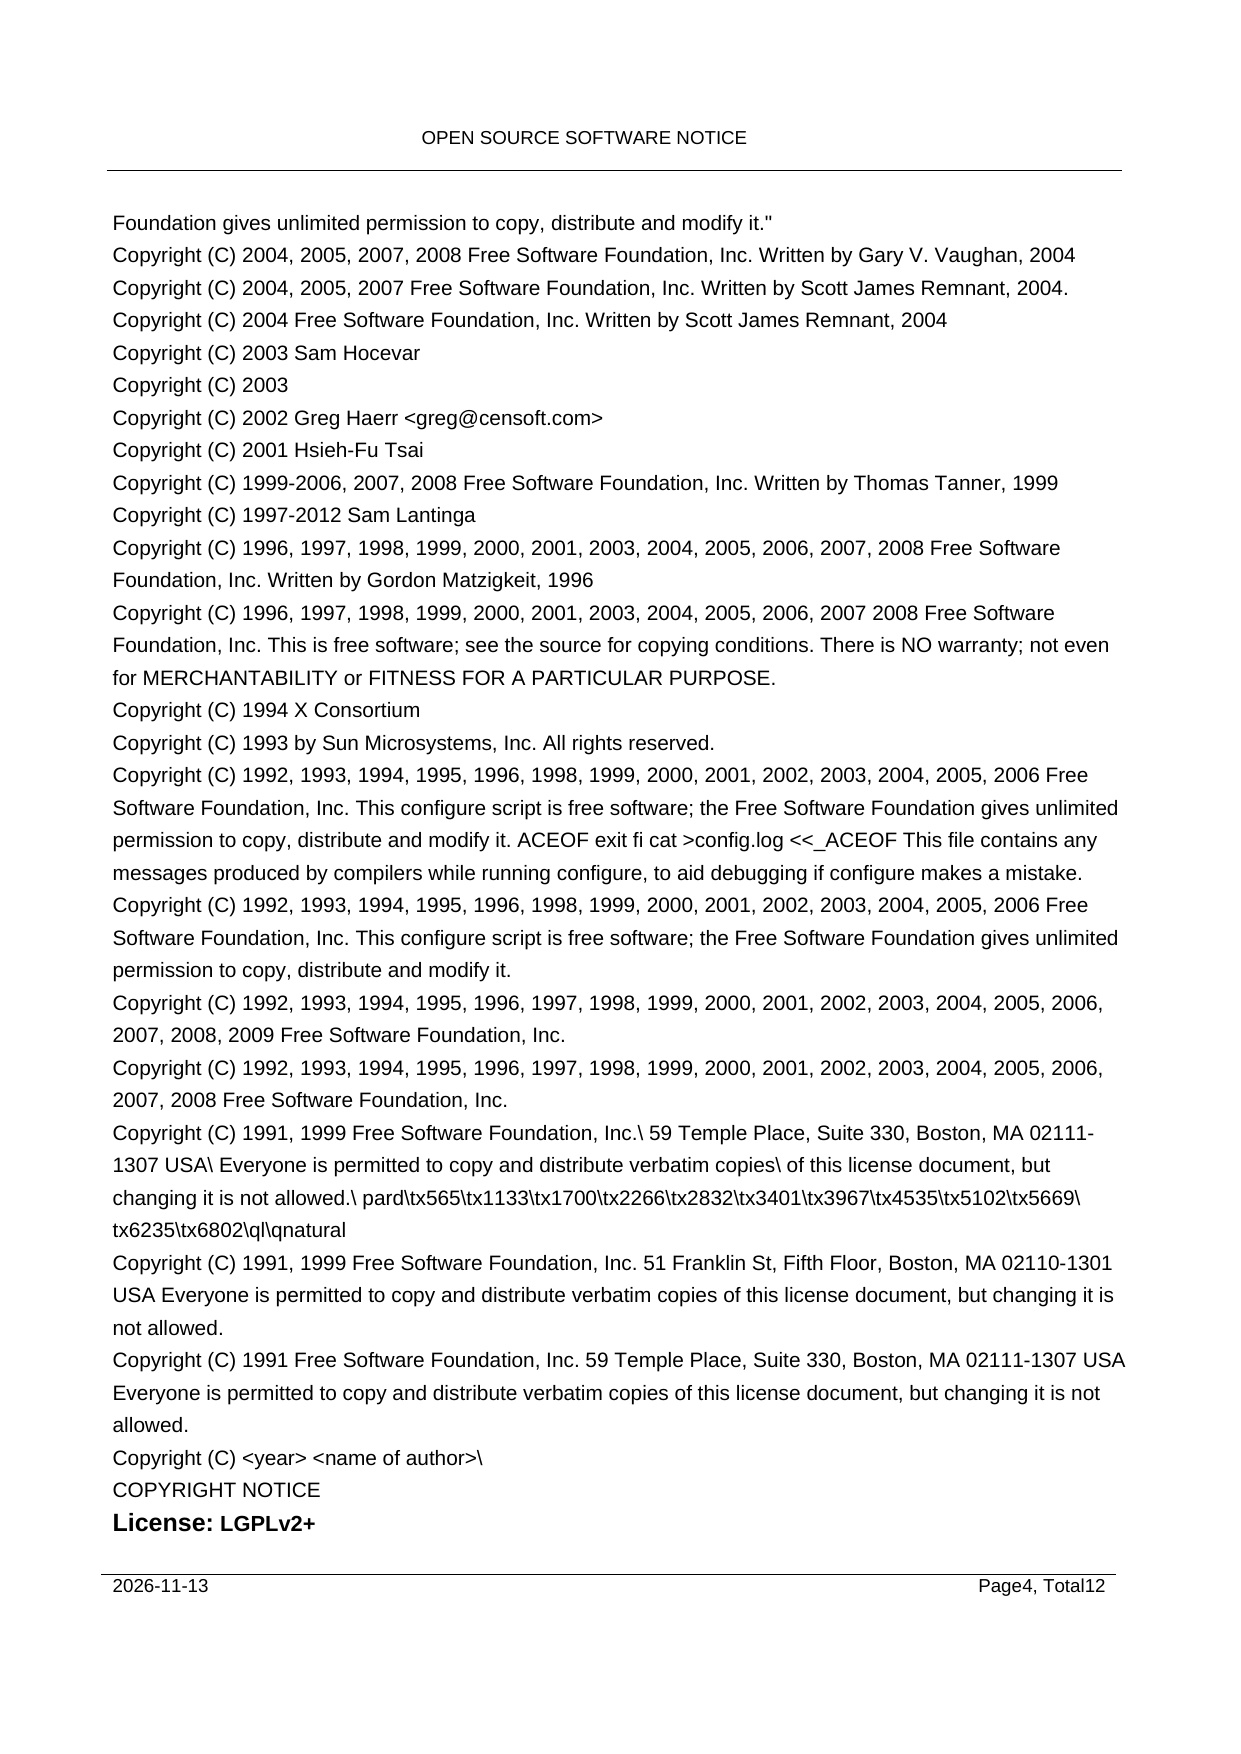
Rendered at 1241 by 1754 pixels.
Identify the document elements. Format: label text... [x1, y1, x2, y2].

text Copyright (C) 1993 by Sun Microsystems, Inc. All rights reserved. [112, 726, 1128, 759]
text Copyright (C) 2003 [112, 369, 1128, 401]
text Copyright (C) 1996, 1997, 1998, 1999, 2000, 2001, 2003, 2004, 2005, 2006, 2007 2008 Free Software Foundation, Inc. This is free software; see the source for copying conditions. There is NO warranty; not even for MERCHANTABILITY or FITNESS FOR A PARTICULAR PURPOSE. [112, 596, 1128, 694]
text Copyright (C) 1992, 1993, 1994, 1995, 1996, 1997, 1998, 1999, 2000, 2001, 2002, 2003, 2004, 2005, 2006, 2007, 2008 Free Software Foundation, Inc. [112, 1051, 1128, 1116]
text Copyright (C) 2004 Free Software Foundation, Inc. Written by Scott James Remnant, 2004 [112, 304, 1128, 336]
text Copyright (C) 1997-2012 Sam Lantinga [112, 499, 1128, 531]
text Copyright (C) 1991, 1999 Free Software Foundation, Inc. 51 Franklin St, Fifth Floor, Boston, MA 02110-1301 USA Everyone is permitted to copy and distribute verbatim copies of this license document, but changing it is not allowed. [112, 1246, 1128, 1344]
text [112, 206, 1128, 239]
text Copyright (C) 1999-2006, 2007, 2008 Free Software Foundation, Inc. Written by Thomas Tanner, 1999 [112, 466, 1128, 499]
text Copyright (C) 1991, 1999 Free Software Foundation, Inc.\ 59 Temple Place, Suite 330, Boston, MA 02111-1307 USA\ Everyone is permitted to copy and distribute verbatim copies\ of this license document, but changing it is not allowed.\ pard\tx565\tx1133\tx1700\tx2266\tx2832\tx3401\tx3967\tx4535\tx5102\tx5669\tx6235\tx6802\ql\qnatural [112, 1116, 1128, 1246]
text Copyright (C) 1996, 1997, 1998, 1999, 2000, 2001, 2003, 2004, 2005, 2006, 2007, 2008 Free Software Foundation, Inc. Written by Gordon Matzigkeit, 1996 [112, 531, 1128, 596]
text COPYRIGHT NOTICE [112, 1474, 1128, 1506]
text Copyright (C) 1992, 1993, 1994, 1995, 1996, 1998, 1999, 2000, 2001, 2002, 2003, 2004, 2005, 2006 Free Software Foundation, Inc. This configure script is free software; the Free Software Foundation gives unlimited permission to copy, distribute and modify it. [112, 889, 1128, 986]
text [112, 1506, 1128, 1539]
text Copyright (C) 2001 Hsieh-Fu Tsai [112, 434, 1128, 466]
text Copyright (C) 2003 Sam Hocevar [112, 336, 1128, 369]
text Copyright (C) 1991 Free Software Foundation, Inc. 59 Temple Place, Suite 330, Boston, MA 02111-1307 USA Everyone is permitted to copy and distribute verbatim copies of this license document, but changing it is not allowed. [112, 1344, 1128, 1441]
text Copyright (C) 1992, 1993, 1994, 1995, 1996, 1998, 1999, 2000, 2001, 2002, 2003, 2004, 2005, 2006 Free Software Foundation, Inc. This configure script is free software; the Free Software Foundation gives unlimited permission to copy, distribute and modify it. ACEOF exit fi cat >config.log <<_ACEOF This file contains any messages produced by compilers while running configure, to aid debugging if configure makes a mistake. [112, 759, 1128, 889]
text Copyright (C) 1992, 1993, 1994, 1995, 1996, 1997, 1998, 1999, 2000, 2001, 2002, 2003, 2004, 2005, 2006, 2007, 2008, 2009 Free Software Foundation, Inc. [112, 986, 1128, 1051]
text Copyright (C) 1994 X Consortium [112, 694, 1128, 726]
text Copyright (C) <year> <name of author>\ [112, 1441, 1128, 1474]
text Copyright (C) 2002 Greg Haerr <greg@censoft.com> [112, 401, 1128, 434]
text Copyright (C) 2004, 2005, 2007, 2008 Free Software Foundation, Inc. Written by Gary V. Vaughan, 2004 [112, 239, 1128, 271]
text Copyright (C) 2004, 2005, 2007 Free Software Foundation, Inc. Written by Scott James Remnant, 2004. [112, 271, 1128, 304]
